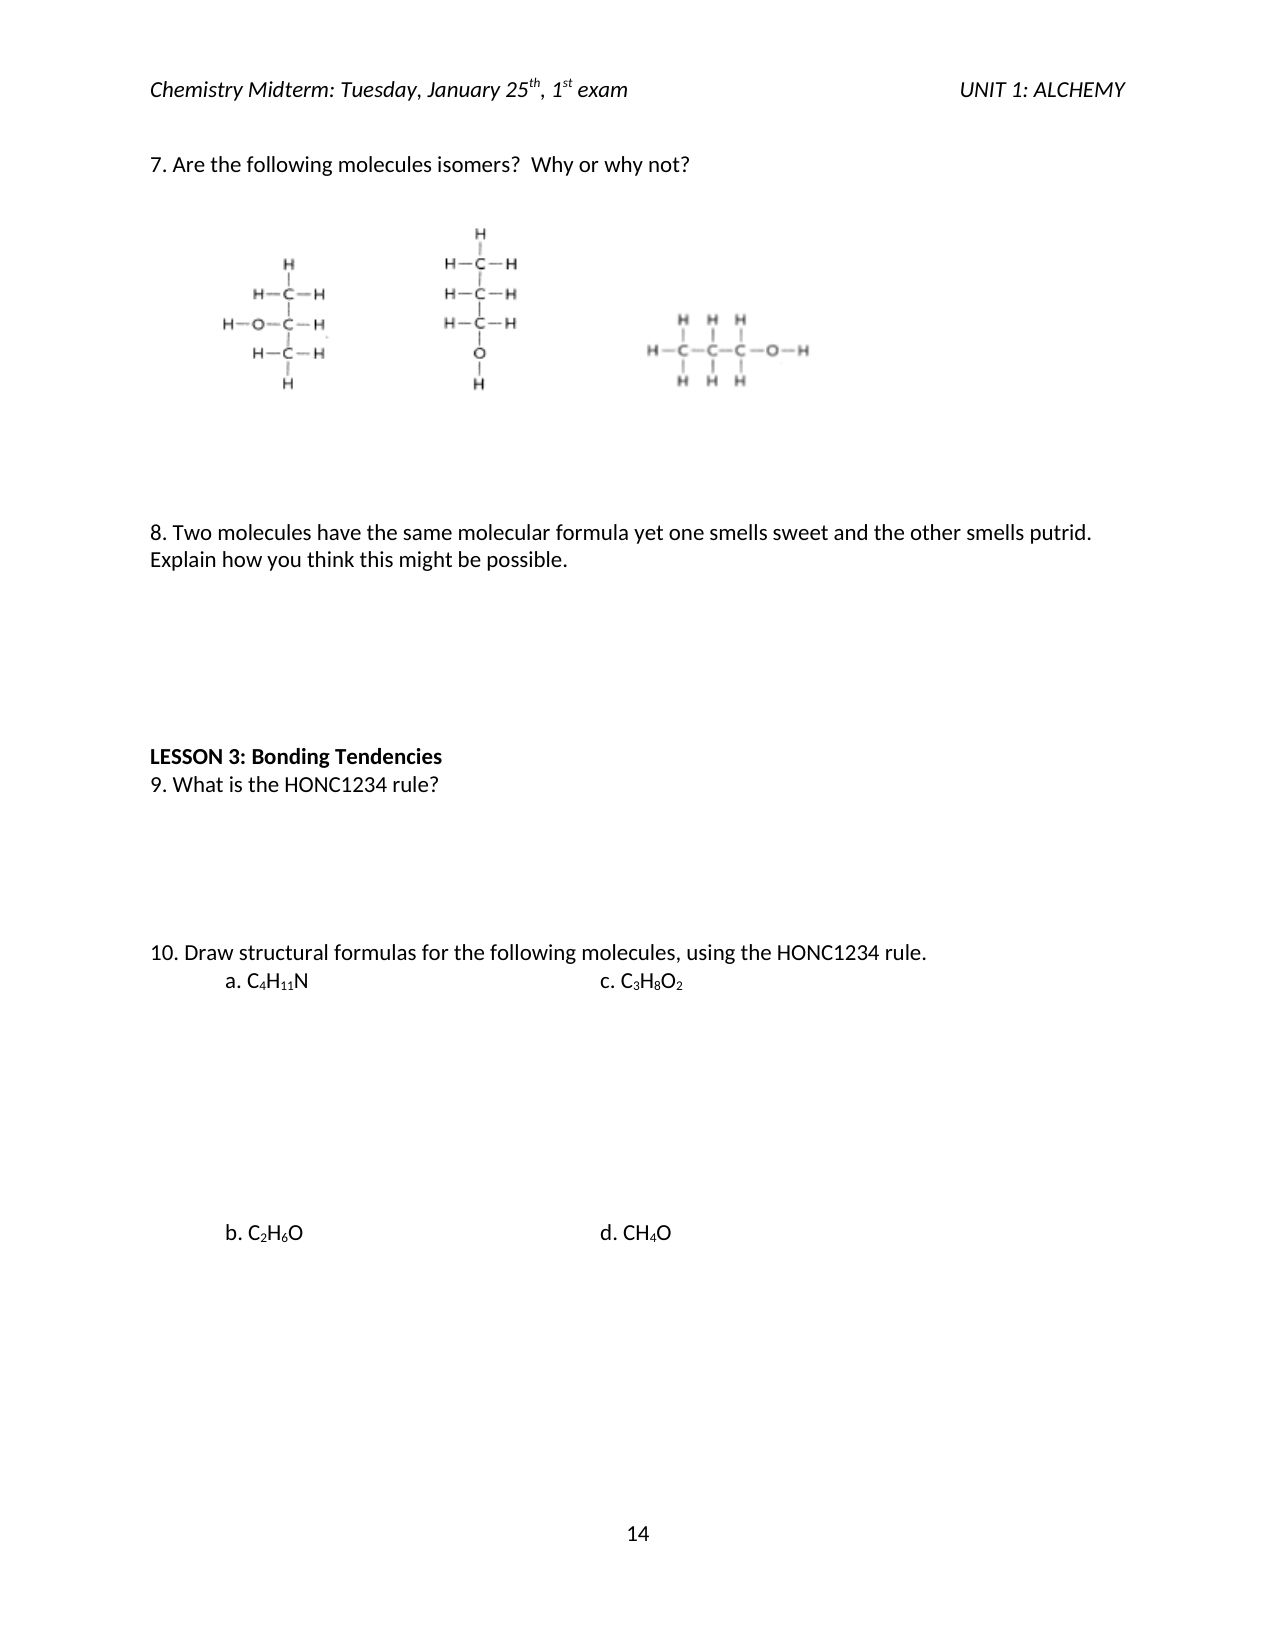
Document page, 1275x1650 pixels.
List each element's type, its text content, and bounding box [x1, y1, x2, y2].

text 9. What is the HONC1234 rule? [150, 770, 1125, 798]
text 8. Two molecules have the same molecular formula yet one smells sweet and the other smells putrid. Explain how you think this might be possible. [150, 518, 1125, 574]
text 7. Are the following molecules isomers? Why or why not? [150, 150, 1125, 178]
text LESSON 3: Bonding Tendencies [150, 742, 1125, 770]
text b. C2H6O d. CH4O [150, 1218, 1125, 1246]
picture [150, 178, 848, 406]
text a. C4H11N c. C3H8O2 [150, 966, 1125, 994]
text 10. Draw structural formulas for the following molecules, using the HONC1234 rule. [150, 938, 1125, 966]
